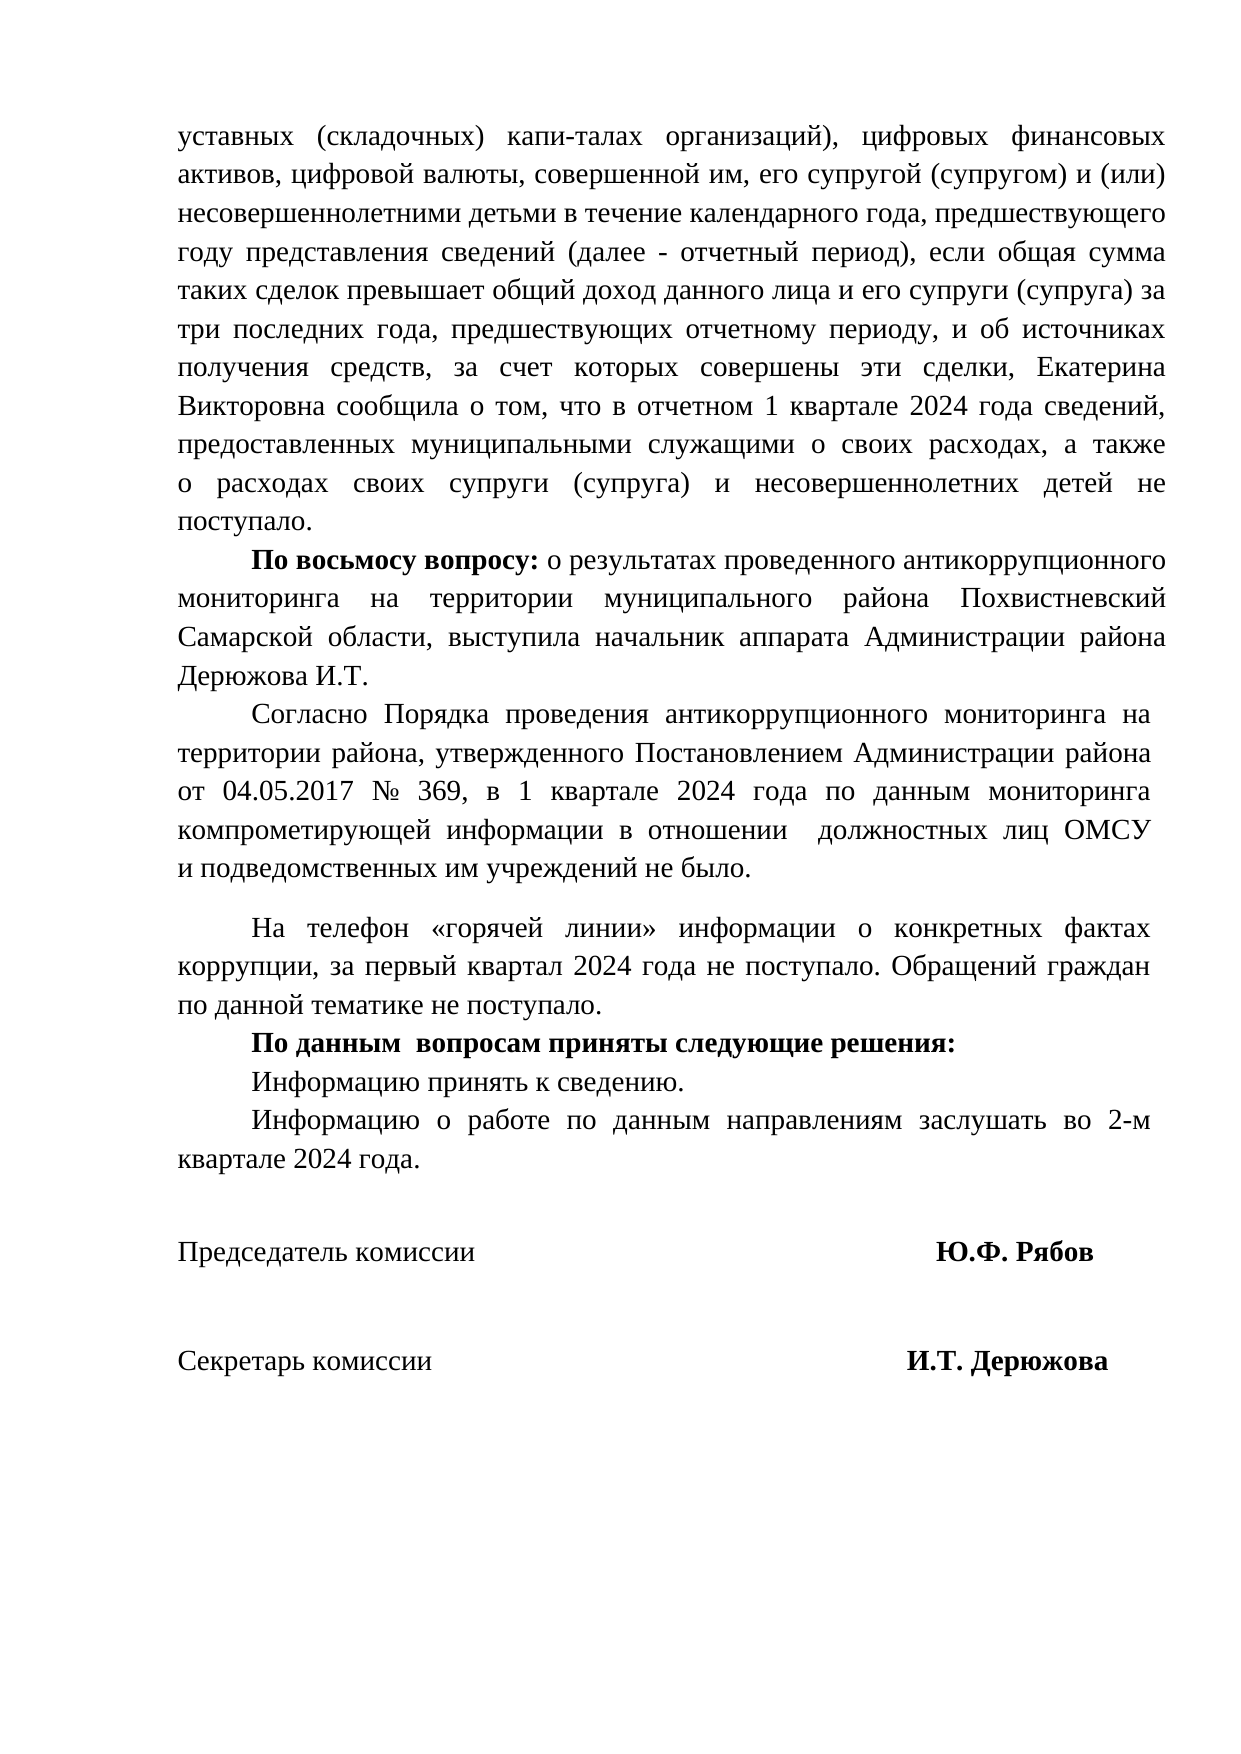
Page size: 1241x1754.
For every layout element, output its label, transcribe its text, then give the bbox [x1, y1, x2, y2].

text Секретарь комиссии И.Т. Дерюжова [177, 1343, 1152, 1376]
text По данным вопросам приняты следующие решения: [177, 1025, 1152, 1059]
text Информацию принять к сведению. [177, 1064, 1152, 1097]
text На телефон «горячей линии» информации о конкретных фактах коррупции, за первый квартал 2024 года не поступало. Обращений граждан по данной тематике не поступало. [177, 910, 1152, 1020]
text По восьмосу вопросу: о результатах проведенного антикоррупционного мониторинга на территории муниципального района Похвистневский Самарской области, выступила начальник аппарата Администрации района Дерюжова И.Т. [177, 542, 1167, 691]
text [177, 118, 1167, 537]
text Председатель комиссии Ю.Ф. Рябов [177, 1234, 1152, 1267]
text Согласно Порядка проведения антикоррупционного мониторинга на территории района, утвержденного Постановлением Администрации района от 04.05.2017 № 369, в 1 квартале 2024 года по данным мониторинга компрометирующей информации в отношении должностных лиц ОМСУ и подведомственных им учреждений не было. [177, 696, 1152, 884]
text Информацию о работе по данным направлениям заслушать во 2-м квартале 2024 года. [177, 1102, 1152, 1174]
